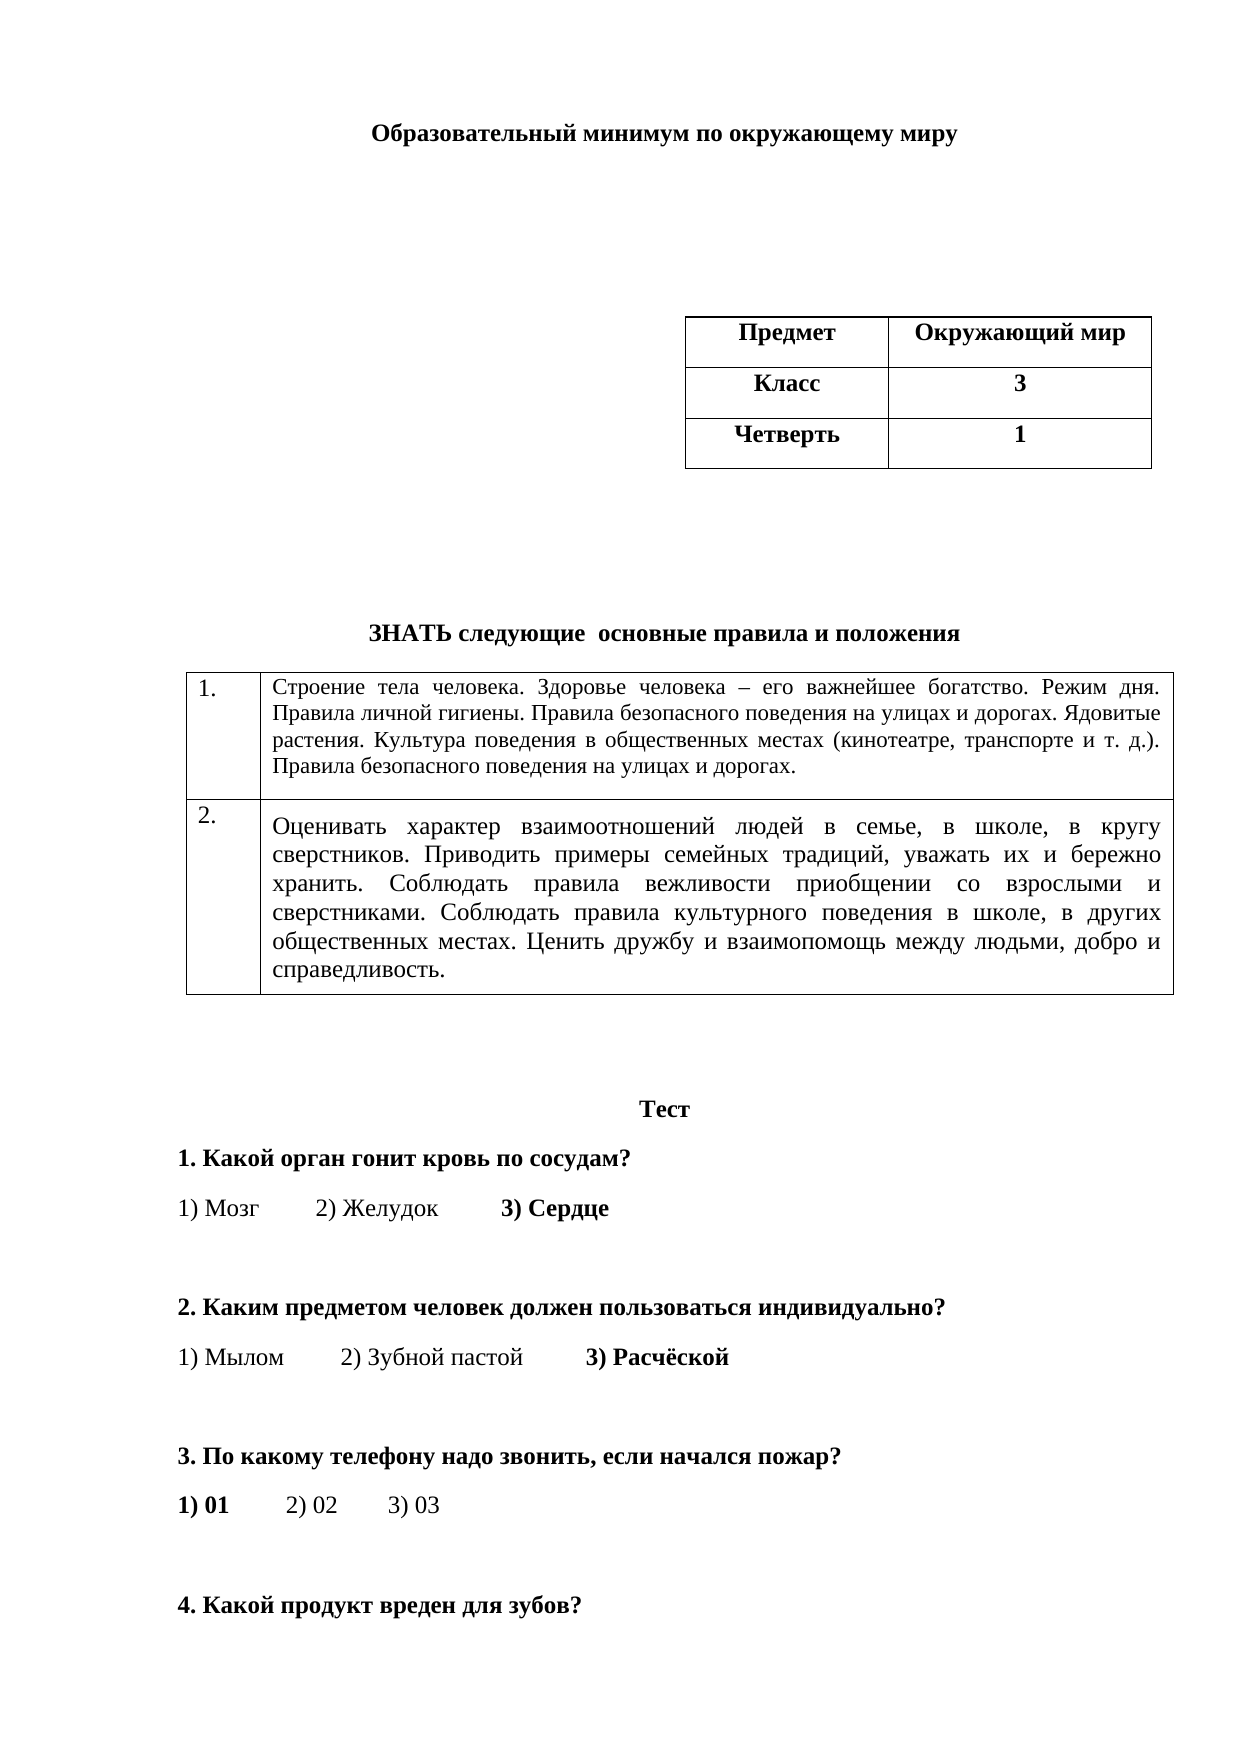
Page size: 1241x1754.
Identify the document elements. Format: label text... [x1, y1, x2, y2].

text 1) Мозг 2) Желудок 3) Сердце [177, 1193, 1152, 1222]
text 4. Какой продукт вреден для зубов? [177, 1590, 1152, 1618]
table_header Окружающий мир [889, 318, 1151, 367]
table_cell 1 [889, 419, 1151, 468]
text 2. Каким предметом человек должен пользоваться индивидуально? [177, 1292, 1152, 1321]
table_header Строение тела человека. Здоровье человека – его важнейшее богатство. Режим дня. Правила личной гигиены. Правила безопасного поведения на улицах и дорогах. Ядовитые растения. Культура поведения в общественных местах (кинотеатре, транспорте и т. д.). Правила безопасного поведения на улицах и дорогах. [261, 673, 1173, 799]
text 1) 01 2) 02 3) 03 [177, 1491, 1152, 1519]
text 1. Какой орган гонит кровь по сосудам? [177, 1143, 1152, 1172]
table_cell Четверть [686, 419, 888, 468]
table_header 1. [187, 673, 260, 799]
table_header Предмет [686, 318, 888, 367]
text 3. По какому телефону надо звонить, если начался пожар? [177, 1441, 1152, 1470]
table_cell 3 [889, 368, 1151, 418]
text 1) Мылом 2) Зубной пастой 3) Расчёской [177, 1342, 1152, 1371]
table_cell 2. [187, 800, 260, 994]
text ЗНАТЬ следующие основные правила и положения [177, 618, 1152, 647]
table_cell Класс [686, 368, 888, 418]
table_cell Оценивать характер взаимоотношений людей в семье, в школе, в кругу сверстников. Приводить примеры семейных традиций, уважать их и бережно хранить. Соблюдать правила вежливости приобщении со взрослыми и сверстниками. Соблюдать правила культурного поведения в школе, в других общественных местах. Ценить дружбу и взаимопомощь между людьми, добро и справедливость. [261, 800, 1173, 994]
text Образовательный минимум по окружающему миру [177, 118, 1152, 147]
text Тест [177, 1094, 1152, 1123]
